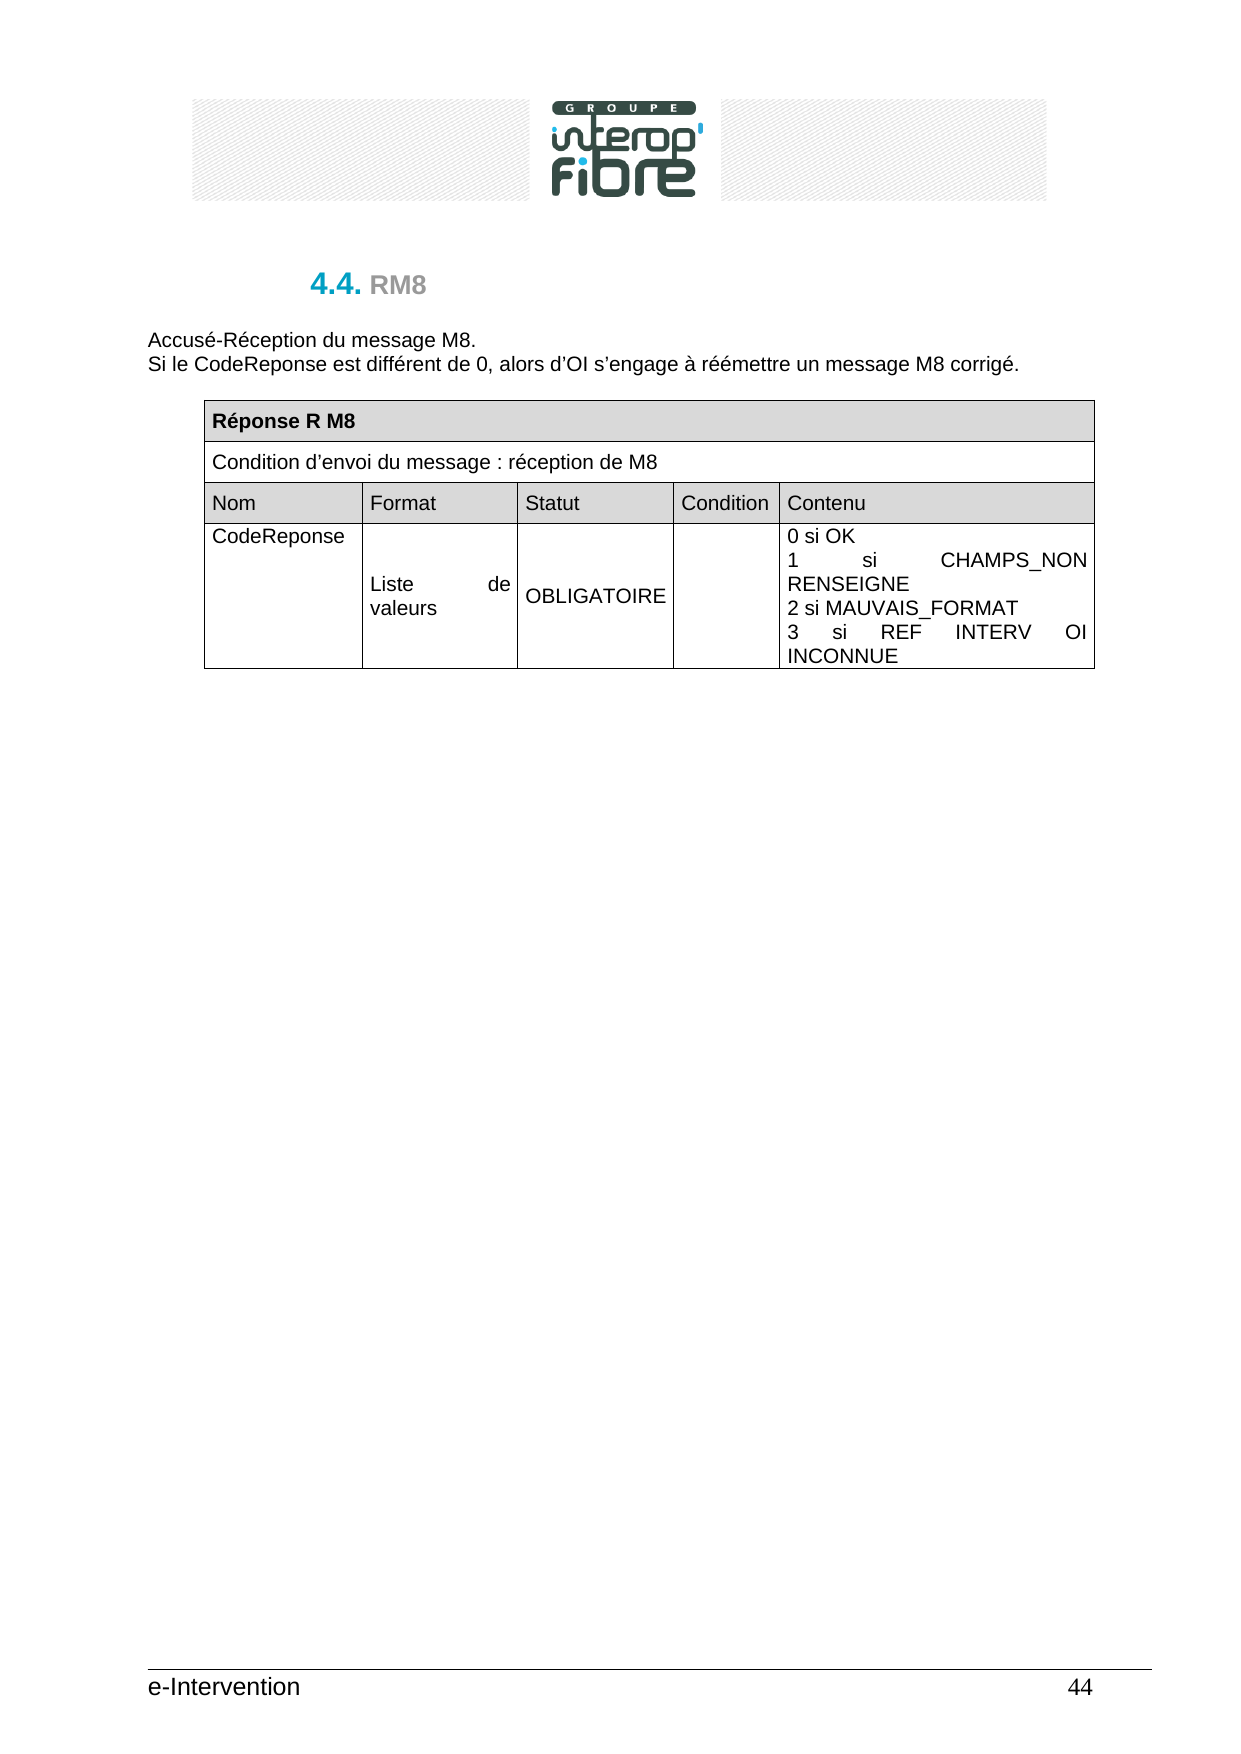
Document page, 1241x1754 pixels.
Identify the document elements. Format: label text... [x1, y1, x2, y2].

table_cell Condition [674, 483, 779, 523]
table_cell [674, 524, 779, 668]
text Accusé-Réception du message M8. [148, 328, 1152, 352]
text RM8 [310, 264, 1152, 302]
picture [147, 59, 1091, 239]
table_cell OBLIGATOIRE [518, 524, 673, 668]
table_cell Format [363, 483, 517, 523]
table_cell Statut [518, 483, 673, 523]
table_cell Contenu [780, 483, 1094, 523]
table_cell Nom [205, 483, 362, 523]
table_cell Condition d’envoi du message : réception de M8 [205, 442, 1094, 482]
table_cell Liste de valeurs [363, 524, 517, 668]
table_cell 0 si OK 1 si CHAMPS_NON RENSEIGNE 2 si MAUVAIS_FORMAT 3 si REF INTERV OI INCONNUE [780, 524, 1094, 668]
table_cell CodeReponse [205, 524, 362, 668]
table_header Réponse R M8 [205, 401, 1094, 441]
text Si le CodeReponse est différent de 0, alors d’OI s’engage à réémettre un message M8 corrigé. [148, 352, 1152, 376]
